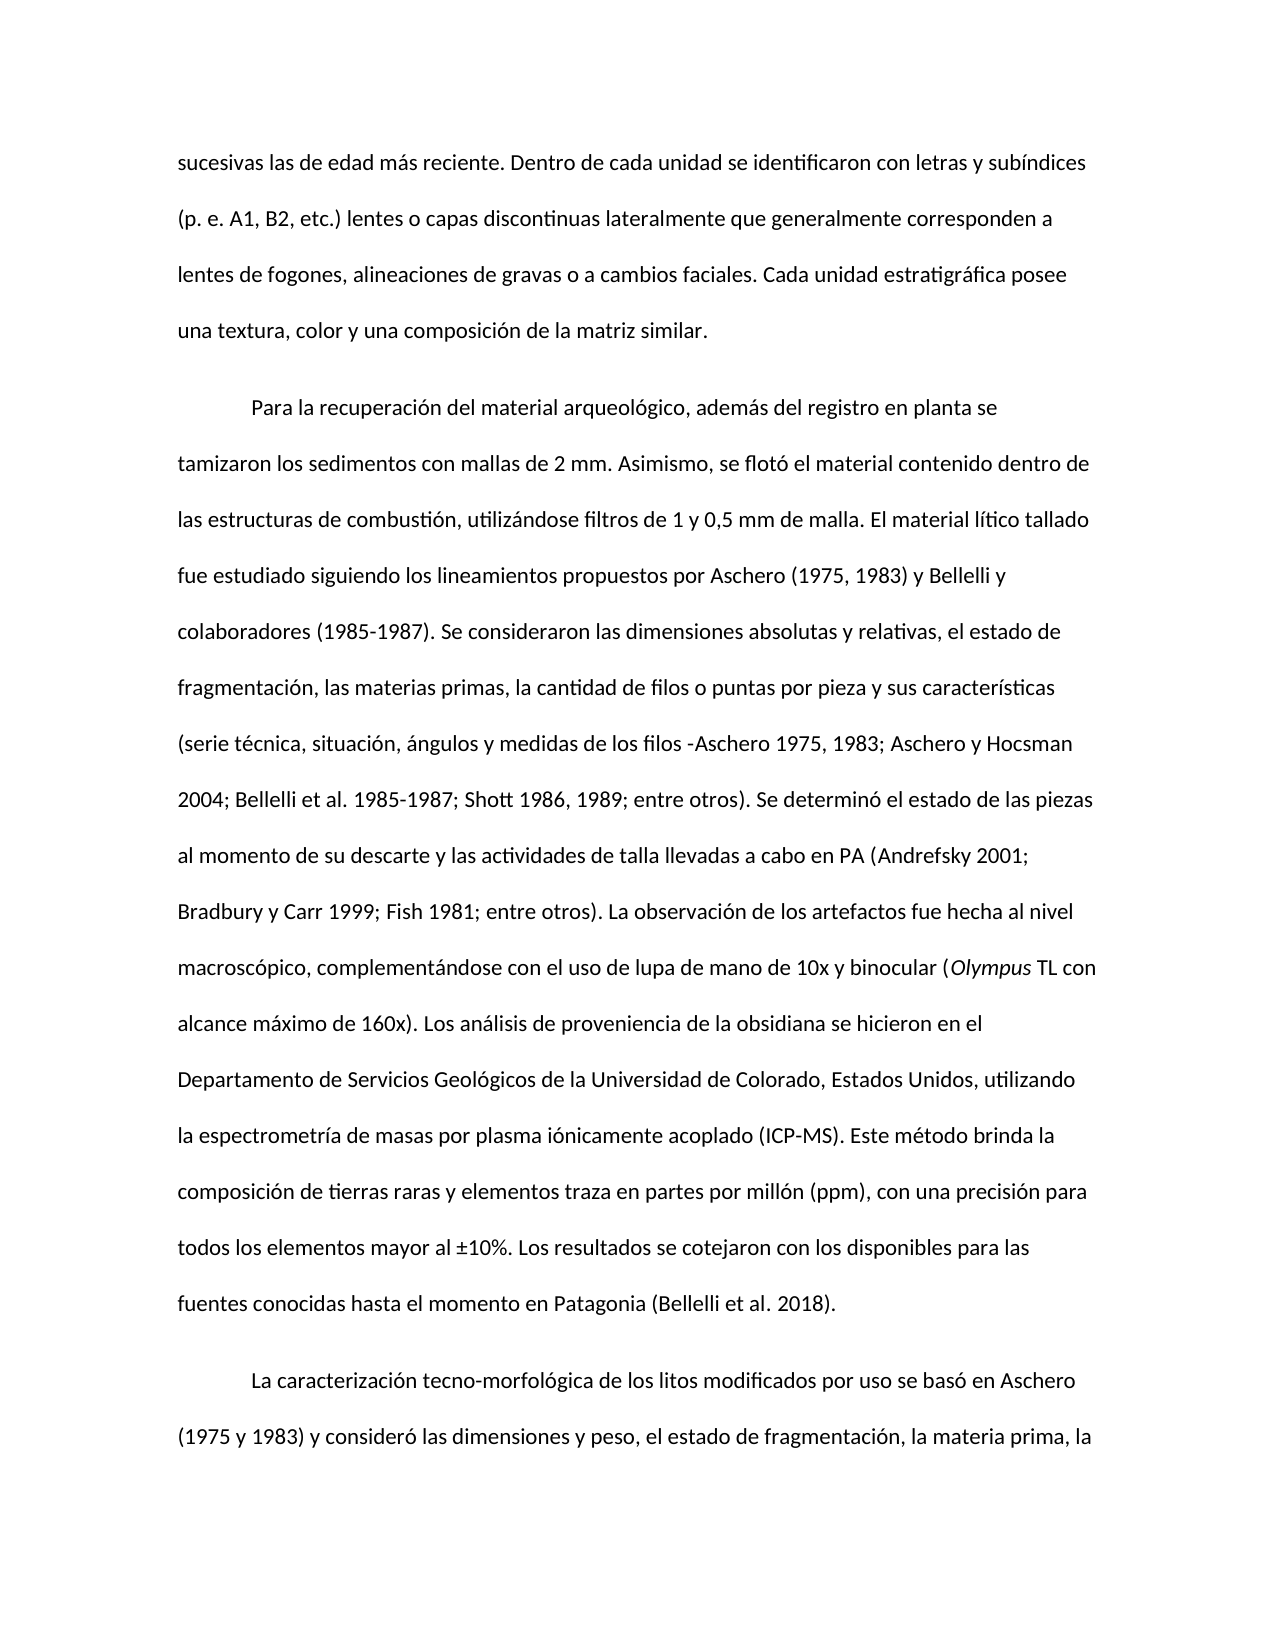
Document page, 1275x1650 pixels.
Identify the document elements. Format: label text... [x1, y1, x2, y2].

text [177, 1366, 1098, 1450]
text Para la recuperación del material arqueológico, además del registro en planta se tamizaron los sedimentos con mallas de 2 mm. Asimismo, se flotó el material contenido dentro de las estructuras de combustión, utilizándose filtros de 1 y 0,5 mm de malla. El material lítico tallado fue estudiado siguiendo los lineamientos propuestos por Aschero (1975, 1983) y Bellelli y colaboradores (1985-1987). Se consideraron las dimensiones absolutas y relativas, el estado de fragmentación, las materias primas, la cantidad de filos o puntas por pieza y sus características (serie técnica, situación, ángulos y medidas de los filos -Aschero 1975, 1983; Aschero y Hocsman 2004; Bellelli et al. 1985-1987; Shott 1986, 1989; entre otros). Se determinó el estado de las piezas al momento de su descarte y las actividades de talla llevadas a cabo en PA (Andrefsky 2001; Bradbury y Carr 1999; Fish 1981; entre otros). La observación de los artefactos fue hecha al nivel macroscópico, complementándose con el uso de lupa de mano de 10x y binocular (Olympus TL con alcance máximo de 160x). Los análisis de proveniencia de la obsidiana se hicieron en el Departamento de Servicios Geológicos de la Universidad de Colorado, Estados Unidos, utilizando la espectrometría de masas por plasma iónicamente acoplado (ICP-MS). Este método brinda la composición de tierras raras y elementos traza en partes por millón (ppm), con una precisión para todos los elementos mayor al ±10%. Los resultados se cotejaron con los disponibles para las fuentes conocidas hasta el momento en Patagonia (Bellelli et al. 2018). [177, 393, 1098, 1317]
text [177, 148, 1098, 344]
